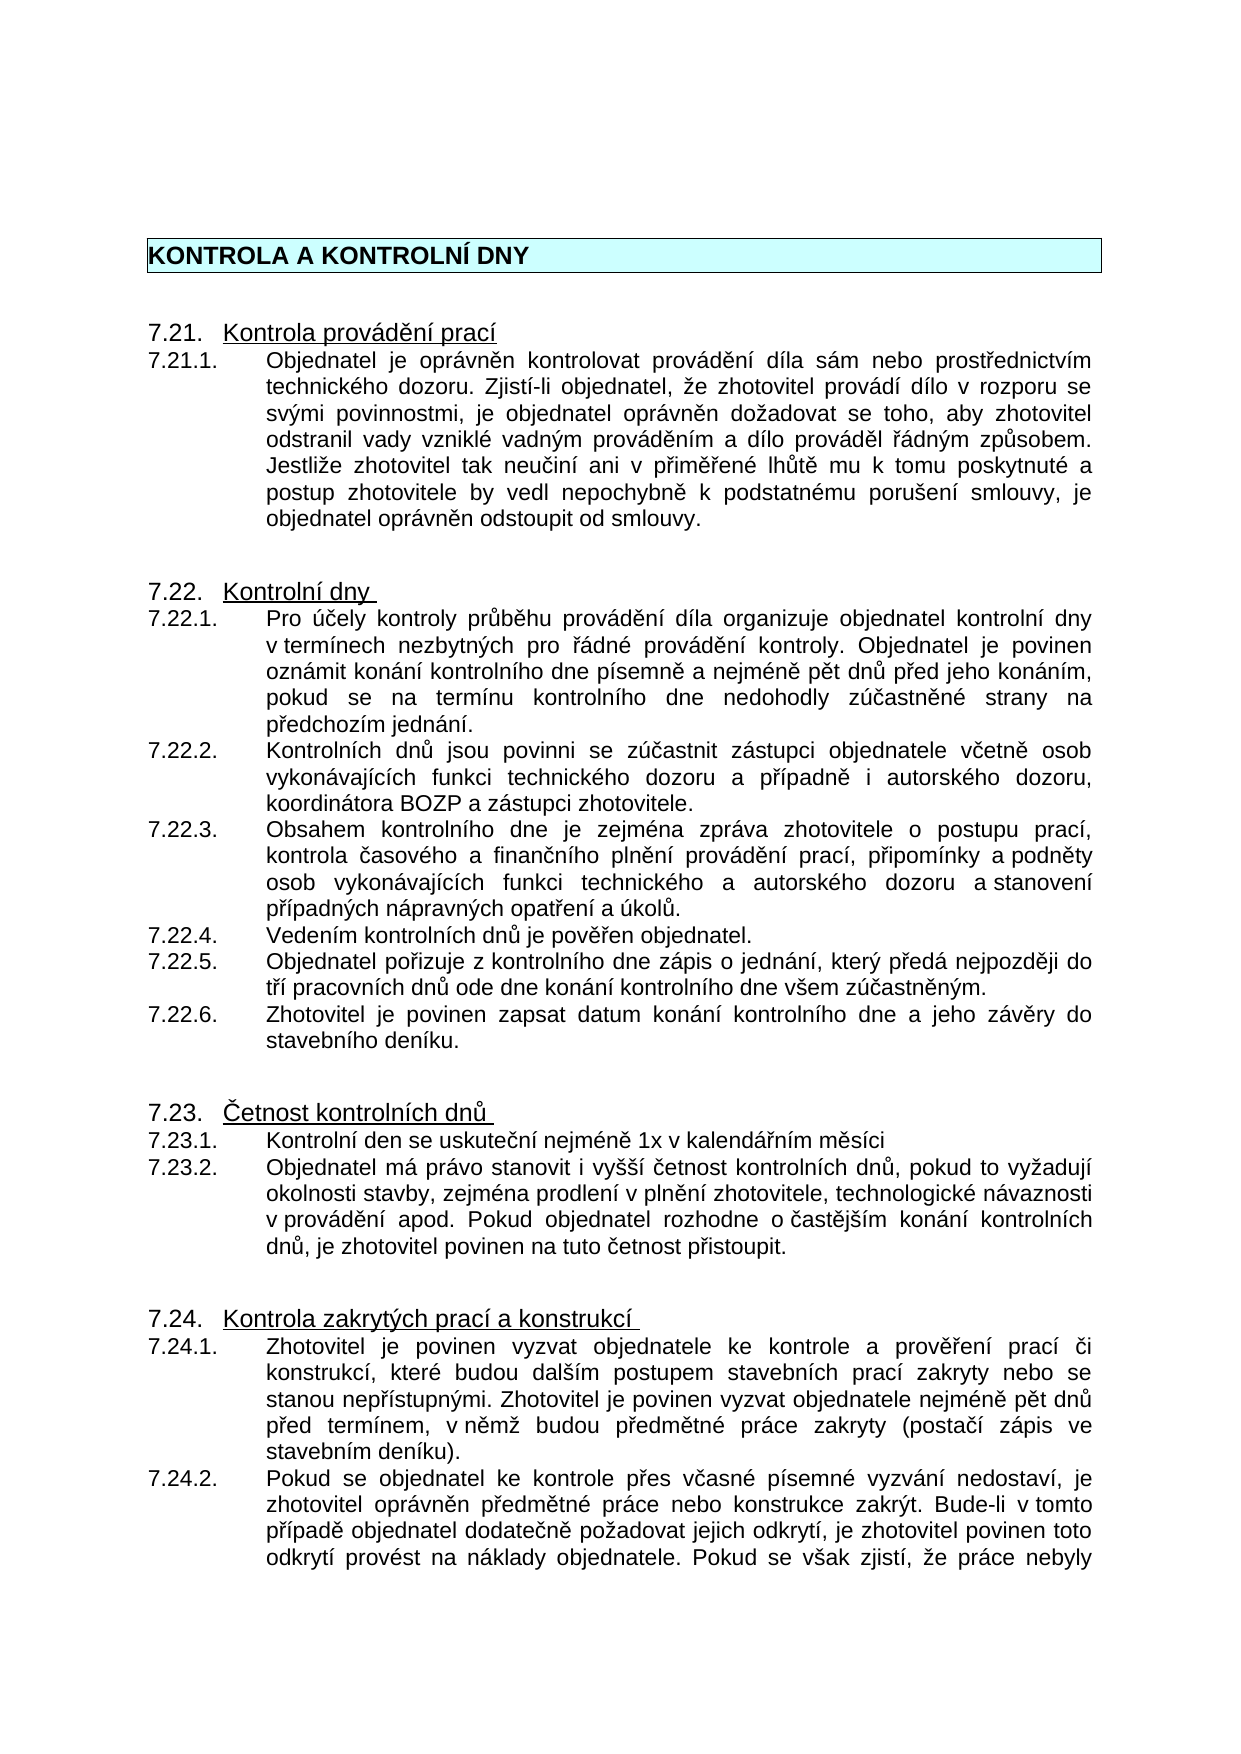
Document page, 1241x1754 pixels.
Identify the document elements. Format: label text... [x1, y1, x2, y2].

list Obsahem kontrolního dne je zejména zpráva zhotovitele o postupu prací, kontrola časového a finančního plnění provádění prací, připomínky a podněty osob vykonávajících funkci technického a autorského dozoru a stanovení případných nápravných opatření a úkolů. [148, 816, 1093, 922]
list Objednatel má právo stanovit i vyšší četnost kontrolních dnů, pokud to vyžadují okolnosti stavby, zejména prodlení v plnění zhotovitele, technologické návaznosti v provádění apod. Pokud objednatel rozhodne o častějším konání kontrolních dnů, je zhotovitel povinen na tuto četnost přistoupit. [148, 1153, 1093, 1259]
list Vedením kontrolních dnů je pověřen objednatel. [148, 922, 1093, 948]
list Zhotovitel je povinen vyzvat objednatele ke kontrole a prověření prací či konstrukcí, které budou dalším postupem stavebních prací zakryty nebo se stanou nepřístupnými. Zhotovitel je povinen vyzvat objednatele nejméně pět dnů před termínem, v němž budou předmětné práce zakryty (postačí zápis ve stavebním deníku). [148, 1333, 1093, 1464]
list Četnost kontrolních dnů [148, 1098, 1093, 1127]
list Kontrolních dnů jsou povinni se zúčastnit zástupci objednatele včetně osob vykonávajících funkci technického dozoru a případně i autorského dozoru, koordinátora BOZP a zástupci zhotovitele. [148, 737, 1093, 816]
list Zhotovitel je povinen zapsat datum konání kontrolního dne a jeho závěry do stavebního deníku. [148, 1001, 1093, 1053]
list Pro účely kontroly průběhu provádění díla organizuje objednatel kontrolní dny v termínech nezbytných pro řádné provádění kontroly. Objednatel je povinen oznámit konání kontrolního dne písemně a nejméně pět dnů před jeho konáním, pokud se na termínu kontrolního dne nedohodly zúčastněné strany na předchozím jednání. [148, 605, 1093, 737]
list Kontrola provádění prací [148, 318, 1093, 347]
list Objednatel pořizuje z kontrolního dne zápis o jednání, který předá nejpozději do tří pracovních dnů ode dne konání kontrolního dne všem zúčastněným. [148, 948, 1093, 1001]
text kontrola a Kontrolní dny [148, 239, 1101, 272]
list Kontrolní den se uskuteční nejméně 1x v kalendářním měsíci [148, 1127, 1093, 1153]
list Kontrola zakrytých prací a konstrukcí [148, 1304, 1093, 1333]
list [148, 1464, 1093, 1570]
list Objednatel je oprávněn kontrolovat provádění díla sám nebo prostřednictvím technického dozoru. Zjistí-li objednatel, že zhotovitel provádí dílo v rozporu se svými povinnostmi, je objednatel oprávněn dožadovat se toho, aby zhotovitel odstranil vady vzniklé vadným prováděním a dílo prováděl řádným způsobem. Jestliže zhotovitel tak neučiní ani v přiměřené lhůtě mu k tomu poskytnuté a postup zhotovitele by vedl nepochybně k podstatnému porušení smlouvy, je objednatel oprávněn odstoupit od smlouvy. [148, 347, 1093, 531]
list Kontrolní dny [148, 577, 1093, 605]
